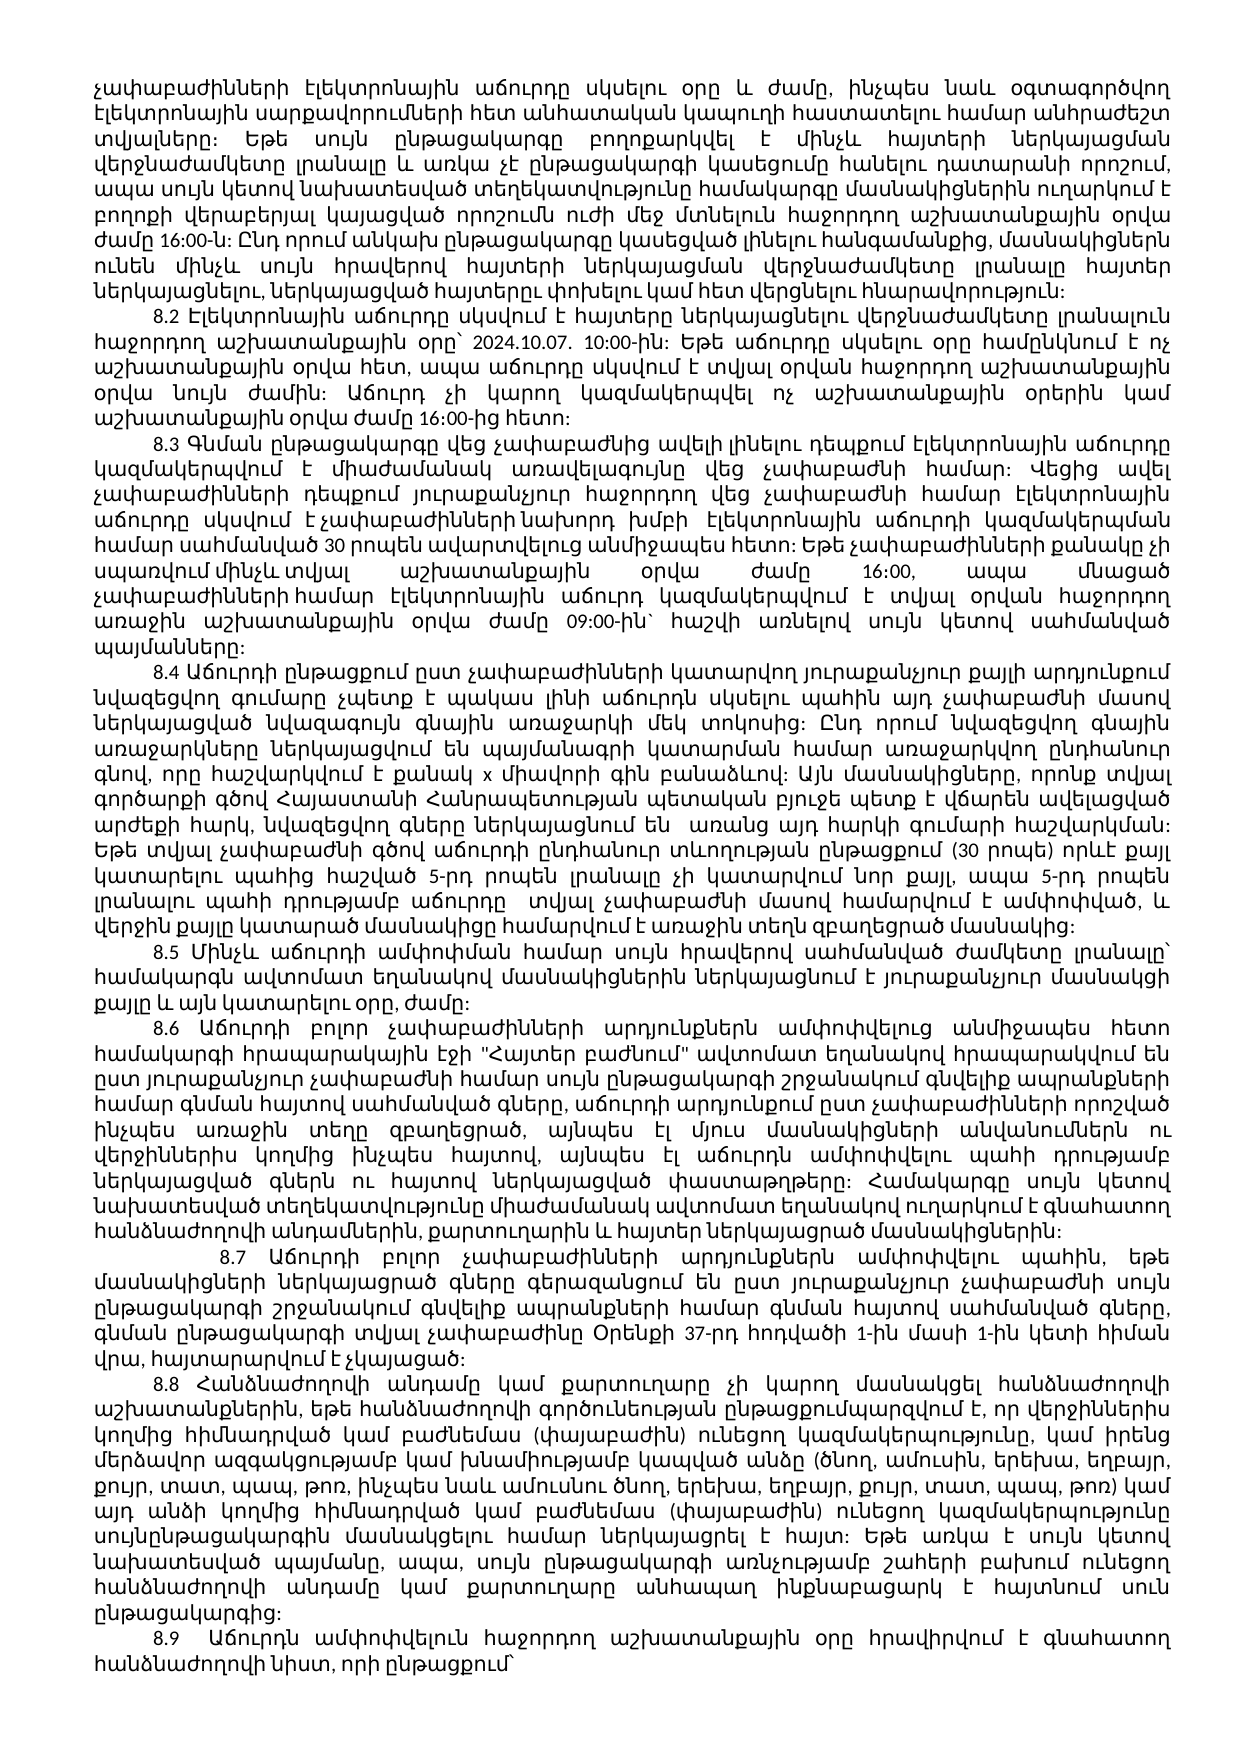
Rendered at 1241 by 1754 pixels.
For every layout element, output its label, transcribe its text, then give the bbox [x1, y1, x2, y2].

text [94, 75, 1171, 304]
text 8.3 Գնման ընթացակարգը վեց չափաբաժնից ավելի լինելու դեպքում էլեկտրոնային աճուրդը կազմակերպվում է միաժամանակ առավելագույնը վեց չափաբաժնի համար: Վեցից ավել չափաբաժինների դեպքում յուրաքանչյուր հաջորդող վեց չափաբաժնի համար էլեկտրոնային աճուրդը սկսվում է չափաբաժինների նախորդ խմբի էլեկտրոնային աճուրդի կազմակերպման համար սահմանված 30 րոպեն ավարտվելուց անմիջապես հետո: Եթե չափաբաժինների քանակը չի սպառվում մինչև տվյալ աշխատանքային օրվա ժամը 16։00, ապա մնացած չափաբաժինների համար էլեկտրոնային աճուրդ կազմակերպվում է տվյալ օրվան հաջորդող առաջին աշխատանքային օրվա ժամը 09:00-ին` հաշվի առնելով սույն կետով սահմանված պայմանները: [94, 431, 1171, 659]
text 8.5 Մինչև աճուրդի ամփոփման համար սույն հրավերով սահմանված ժամկետը լրանալը՝ համակարգն ավտոմատ եղանակով մասնակիցներին ներկայացնում է յուրաքանչյուր մասնակցի քայլը և այն կատարելու օրը, ժամը: [94, 939, 1171, 1015]
text 8.6 Աճուրդի բոլոր չափաբաժինների արդյունքներն ամփոփվելուց անմիջապես հետո համակարգի հրապարակային էջի "Հայտեր բաժնում" ավտոմատ եղանակով հրապարակվում են ըստ յուրաքանչյուր չափաբաժնի համար սույն ընթացակարգի շրջանակում գնվելիք ապրանքների համար գնման հայտով սահմանված գները, աճուրդի արդյունքում ըստ չափաբաժինների որոշված ինչպես առաջին տեղը զբաղեցրած, այնպես էլ մյուս մասնակիցների անվանումներն ու վերջիններիս կողմից ինչպես հայտով, այնպես էլ աճուրդն ամփոփվելու պահի դրությամբ ներկայացված գներն ու հայտով ներկայացված փաստաթղթերը: Համակարգը սույն կետով նախատեսված տեղեկատվությունը միաժամանակ ավտոմատ եղանակով ուղարկում է գնահատող հանձնաժողովի անդամներին, քարտուղարին և հայտեր ներկայացրած մասնակիցներին: [94, 1015, 1171, 1244]
text 8.4 Աճուրդի ընթացքում ըստ չափաբաժինների կատարվող յուրաքանչյուր քայլի արդյունքում նվազեցվող գումարը չպետք է պակաս լինի աճուրդն սկսելու պահին այդ չափաբաժնի մասով ներկայացված նվազագույն գնային առաջարկի մեկ տոկոսից: Ընդ որում նվազեցվող գնային առաջարկները ներկայացվում են պայմանագրի կատարման համար առաջարկվող ընդհանուր գնով, որը հաշվարկվում է քանակ x միավորի գին բանաձևով: Այն մասնակիցները, որոնք տվյալ գործարքի գծով Հայաստանի Հանրապետության պետական բյուջե պետք է վճարեն ավելացված արժեքի հարկ, նվազեցվող գները ներկայացնում են առանց այդ հարկի գումարի հաշվարկման: Եթե տվյալ չափաբաժնի գծով աճուրդի ընդհանուր տևողության ընթացքում (30 րոպե) որևէ քայլ կատարելու պահից հաշված 5-րդ րոպեն լրանալը չի կատարվում նոր քայլ, ապա 5-րդ րոպեն լրանալու պահի դրությամբ աճուրդը տվյալ չափաբաժնի մասով համարվում է ամփոփված, և վերջին քայլը կատարած մասնակիցը համարվում է առաջին տեղն զբաղեցրած մասնակից: [94, 659, 1171, 939]
text 8.8 Հանձնաժողովի անդամը կամ քարտուղարը չի կարող մասնակցել հանձնաժողովի աշխատանքներին, եթե հանձնաժողովի գործունեության ընթացքումպարզվում է, որ վերջիններիս կողմից հիմնադրված կամ բաժնեմաս (փայաբաժին) ունեցող կազմակերպությունը, կամ իրենց մերձավոր ազգակցությամբ կամ խնամիությամբ կապված անձը (ծնող, ամուսին, երեխա, եղբայր, քույր, տատ, պապ, թոռ, ինչպես նաև ամուսնու ծնող, երեխա, եղբայր, քույր, տատ, պապ, թոռ) կամ այդ անձի կողմից հիմնադրված կամ բաժնեմաս (փայաբաժին) ունեցող կազմակերպությունը սույնընթացակարգին մասնակցելու համար ներկայացրել է հայտ: Եթե առկա է սույն կետով նախատեսված պայմանը, ապա, սույն ընթացակարգի առնչությամբ շահերի բախում ունեցող հանձնաժողովի անդամը կամ քարտուղարը անհապաղ ինքնաբացարկ է հայտնում սուն ընթացակարգից: [94, 1371, 1171, 1625]
text 8.7 Աճուրդի բոլոր չափաբաժինների արդյունքներն ամփոփվելու պահին, եթե մասնակիցների ներկայացրած գները գերազանցում են ըստ յուրաքանչյուր չափաբաժնի սույն ընթացակարգի շրջանակում գնվելիք ապրանքների համար գնման հայտով սահմանված գները, գնման ընթացակարգի տվյալ չափաբաժինը Օրենքի 37-րդ հոդվածի 1-ին մասի 1-ին կետի հիման վրա, հայտարարվում է չկայացած: [94, 1244, 1171, 1371]
text 8.9 Աճուրդն ամփոփվելուն հաջորդող աշխատանքային օրը հրավիրվում է գնահատող հանձնաժողովի նիստ, որի ընթացքում՝ [94, 1625, 1171, 1676]
text 8.2 Էլեկտրոնային աճուրդը սկսվում է հայտերը ներկայացնելու վերջնաժամկետը լրանալուն հաջորդող աշխատանքային օրը՝ 2024.10.07. 10:00 -ին: Եթե աճուրդը սկսելու օրը համընկնում է ոչ աշխատանքային օրվա հետ, ապա աճուրդը սկսվում է տվյալ օրվան հաջորդող աշխատանքային օրվա նույն ժամին: Աճուրդ չի կարող կազմակերպվել ոչ աշխատանքային օրերին կամ աշխատանքային օրվա ժամը 16։00-ից հետո: [94, 304, 1171, 431]
